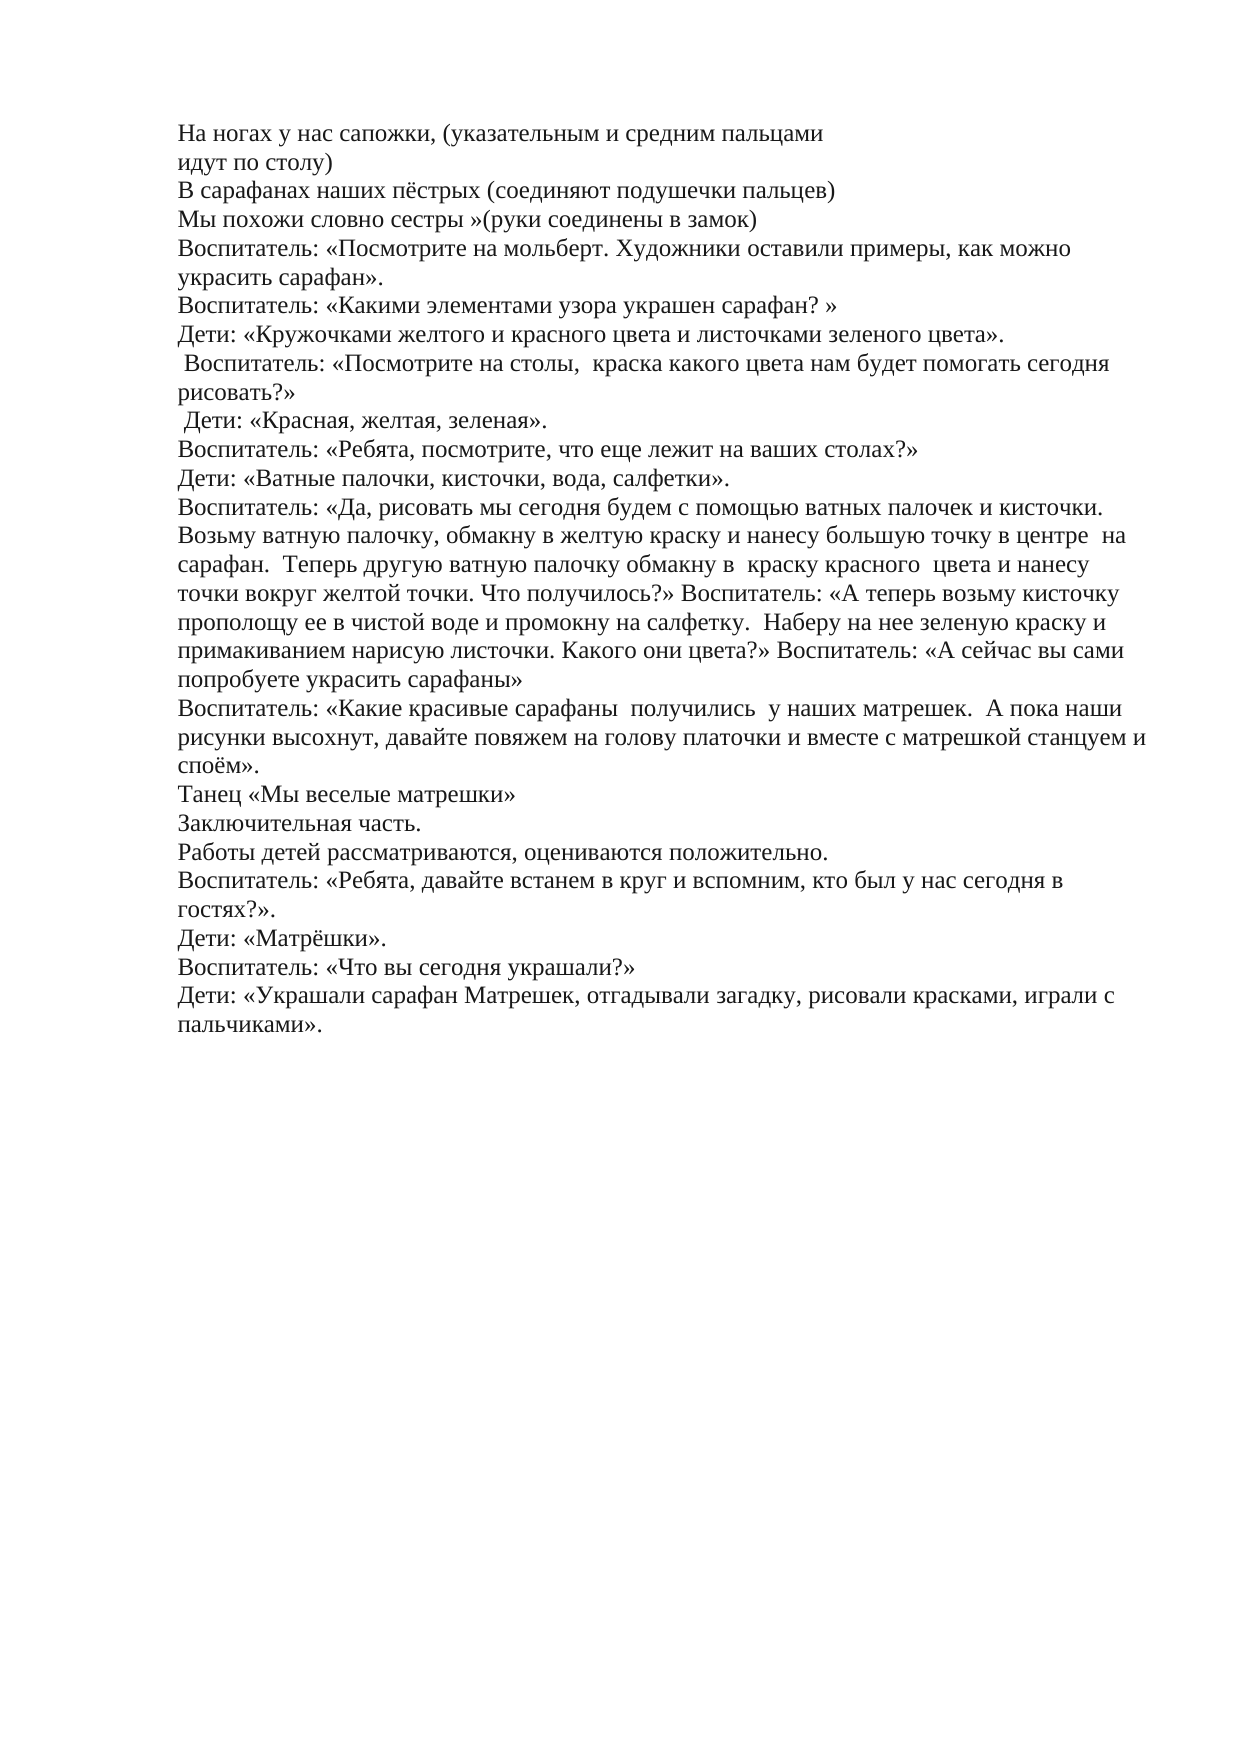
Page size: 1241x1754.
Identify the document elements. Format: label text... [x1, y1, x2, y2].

text Дети: «Ватные палочки, кисточки, вода, салфетки». [177, 463, 1152, 492]
text Дети: «Красная, желтая, зеленая». [177, 406, 1152, 434]
text Воспитатель: «Какими элементами узора украшен сарафан? » [177, 291, 1152, 319]
text Танец «Мы веселые матрешки» [177, 779, 1152, 808]
text Воспитатель: «Да, рисовать мы сегодня будем с помощью ватных палочек и кисточки. Возьму ватную палочку, обмакну в желтую краску и нанесу большую точку в центре на сарафан. Теперь другую ватную палочку обмакну в краску красного цвета и нанесу точки вокруг желтой точки. Что получилось?» Воспитатель: «А теперь возьму кисточку прополощу ее в чистой воде и промокну на салфетку. Наберу на нее зеленую краску и примакиванием нарисую листочки. Какого они цвета?» Воспитатель: «А сейчас вы сами попробуете украсить сарафаны» [177, 492, 1152, 693]
text Заключительная часть. [177, 808, 1152, 837]
text Воспитатель: «Ребята, посмотрите, что еще лежит на ваших столах?» [177, 434, 1152, 463]
text Работы детей рассматриваются, оцениваются положительно. [177, 837, 1152, 866]
text Воспитатель: «Посмотрите на мольберт. Художники оставили примеры, как можно украсить сарафан». [177, 233, 1152, 291]
text В сарафанах наших пёстрых (соединяют подушечки пальцев) Мы похожи словно сестры »(руки соединены в замок) [177, 176, 1152, 233]
text Воспитатель: «Посмотрите на столы, краска какого цвета нам будет помогать сегодня рисовать?» [177, 348, 1152, 406]
text Дети: «Кружочками желтого и красного цвета и листочками зеленого цвета». [177, 319, 1152, 348]
text Воспитатель: «Что вы сегодня украшали?» [177, 952, 1152, 981]
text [177, 118, 1152, 176]
text Воспитатель: «Какие красивые сарафаны получились у наших матрешек. А пока наши рисунки высохнут, давайте повяжем на голову платочки и вместе с матрешкой станцуем и споём». [177, 693, 1152, 779]
text Дети: «Матрёшки». [177, 923, 1152, 952]
text Воспитатель: «Ребята, давайте встанем в круг и вспомним, кто был у нас сегодня в гостях?». [177, 866, 1152, 923]
text Дети: «Украшали сарафан Матрешек, отгадывали загадку, рисовали красками, играли с пальчиками». [177, 981, 1152, 1038]
